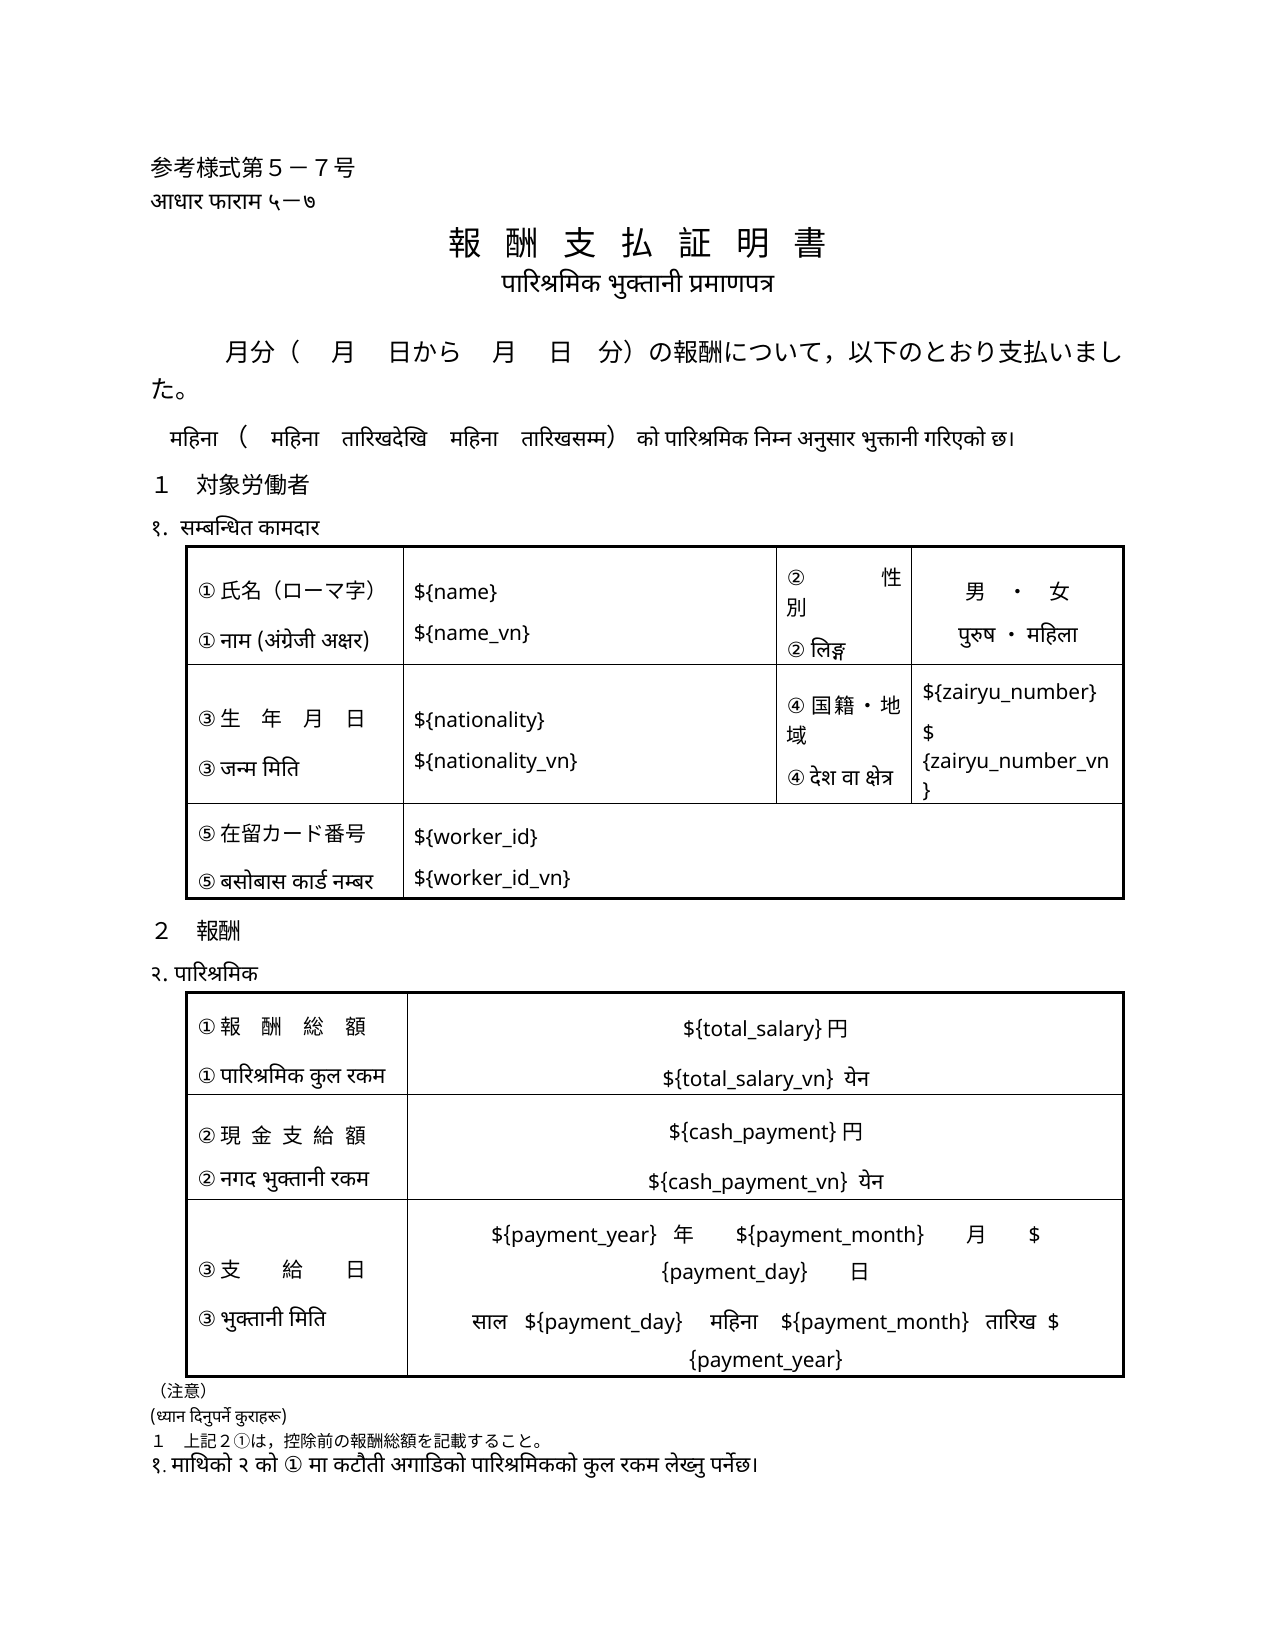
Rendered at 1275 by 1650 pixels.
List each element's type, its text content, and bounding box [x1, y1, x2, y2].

table_cell ④国籍・地域 ④देश वा क्षेत्र [777, 665, 911, 803]
table_header ①氏名（ローマ字） ①नाम (अंग्रेजी अक्षर) [188, 548, 403, 663]
table_cell ${worker_id} ${worker_id_vn} [404, 804, 1122, 897]
table_header ②性 別 ② लिङ्ग [777, 548, 911, 663]
text (ध्यान दिनुपर्ने कुराहरू) [150, 1403, 1125, 1428]
text १. माथिको २ को ① मा कटौती अगाडिको पारिश्रमिकको कुल रकम लेख्नु पर्नेछ। [675, 1453, 1125, 1478]
table_cell ⑤在留カード番号 ⑤बसोबास कार्ड नम्बर [188, 804, 403, 897]
table_cell ③支給日 ③भुक्तानी मिति [188, 1200, 407, 1375]
text ２ 報酬 [150, 913, 1125, 946]
text आधार फाराम ५－७ [150, 183, 1125, 217]
table_cell ${cash_payment} 円 ${cash_payment_vn} येन [408, 1095, 1122, 1199]
table_header ①報酬総額 ①पारिश्रमिक कुल रकम [188, 994, 407, 1094]
text १. माथिको २ को ① मा कटौती अगाडिको पारिश्रमिकको कुल रकम लेख्नु पर्नेछ। [150, 1453, 703, 1478]
text १. सम्बन्धित कामदार [150, 512, 1125, 545]
text （注意） [150, 1378, 1125, 1403]
text महिना （ महिना तारिखदेखि महिना तारिखसम्म） को पारिश्रमिक निम्न अनुसार भुक्तानी गरिएको छ। [150, 418, 1125, 454]
table_header ${total_salary} 円 ${total_salary_vn} येन [408, 994, 1122, 1094]
text １ 上記２①は，控除前の報酬総額を記載すること。 [150, 1428, 1125, 1453]
table_header ${name} ${name_vn} [404, 548, 776, 663]
text २. पारिश्रमिक [150, 958, 1125, 991]
text １ 対象労働者 [150, 467, 1125, 500]
text 参考様式第５－７号 [150, 150, 1125, 183]
table_cell ${nationality} ${nationality_vn} [404, 665, 776, 803]
table_cell ②現金支給額 ②नगद भुक्तानी रकम [188, 1095, 407, 1199]
text 報酬支払証明書 [150, 217, 1125, 265]
table_header 男 ・ 女 पुरुष ・ महिला [912, 548, 1122, 663]
text 月分（ 月 日から 月 日 分）の報酬について，以下のとおり支払いました。 [150, 333, 1125, 405]
table_cell ${payment_year} 年 ${payment_month} 月 ${payment_day} 日 साल ${payment_day} महिना ${payment_month} तारिख ${payment_year} [408, 1200, 1122, 1375]
text पारिश्रमिक भुक्तानी प्रमाणपत्र [150, 265, 1125, 300]
table_cell ${zairyu_number} ${zairyu_number_vn} [912, 665, 1122, 803]
table_cell ③生 年 月 日 ③जन्म मिति [188, 665, 403, 803]
